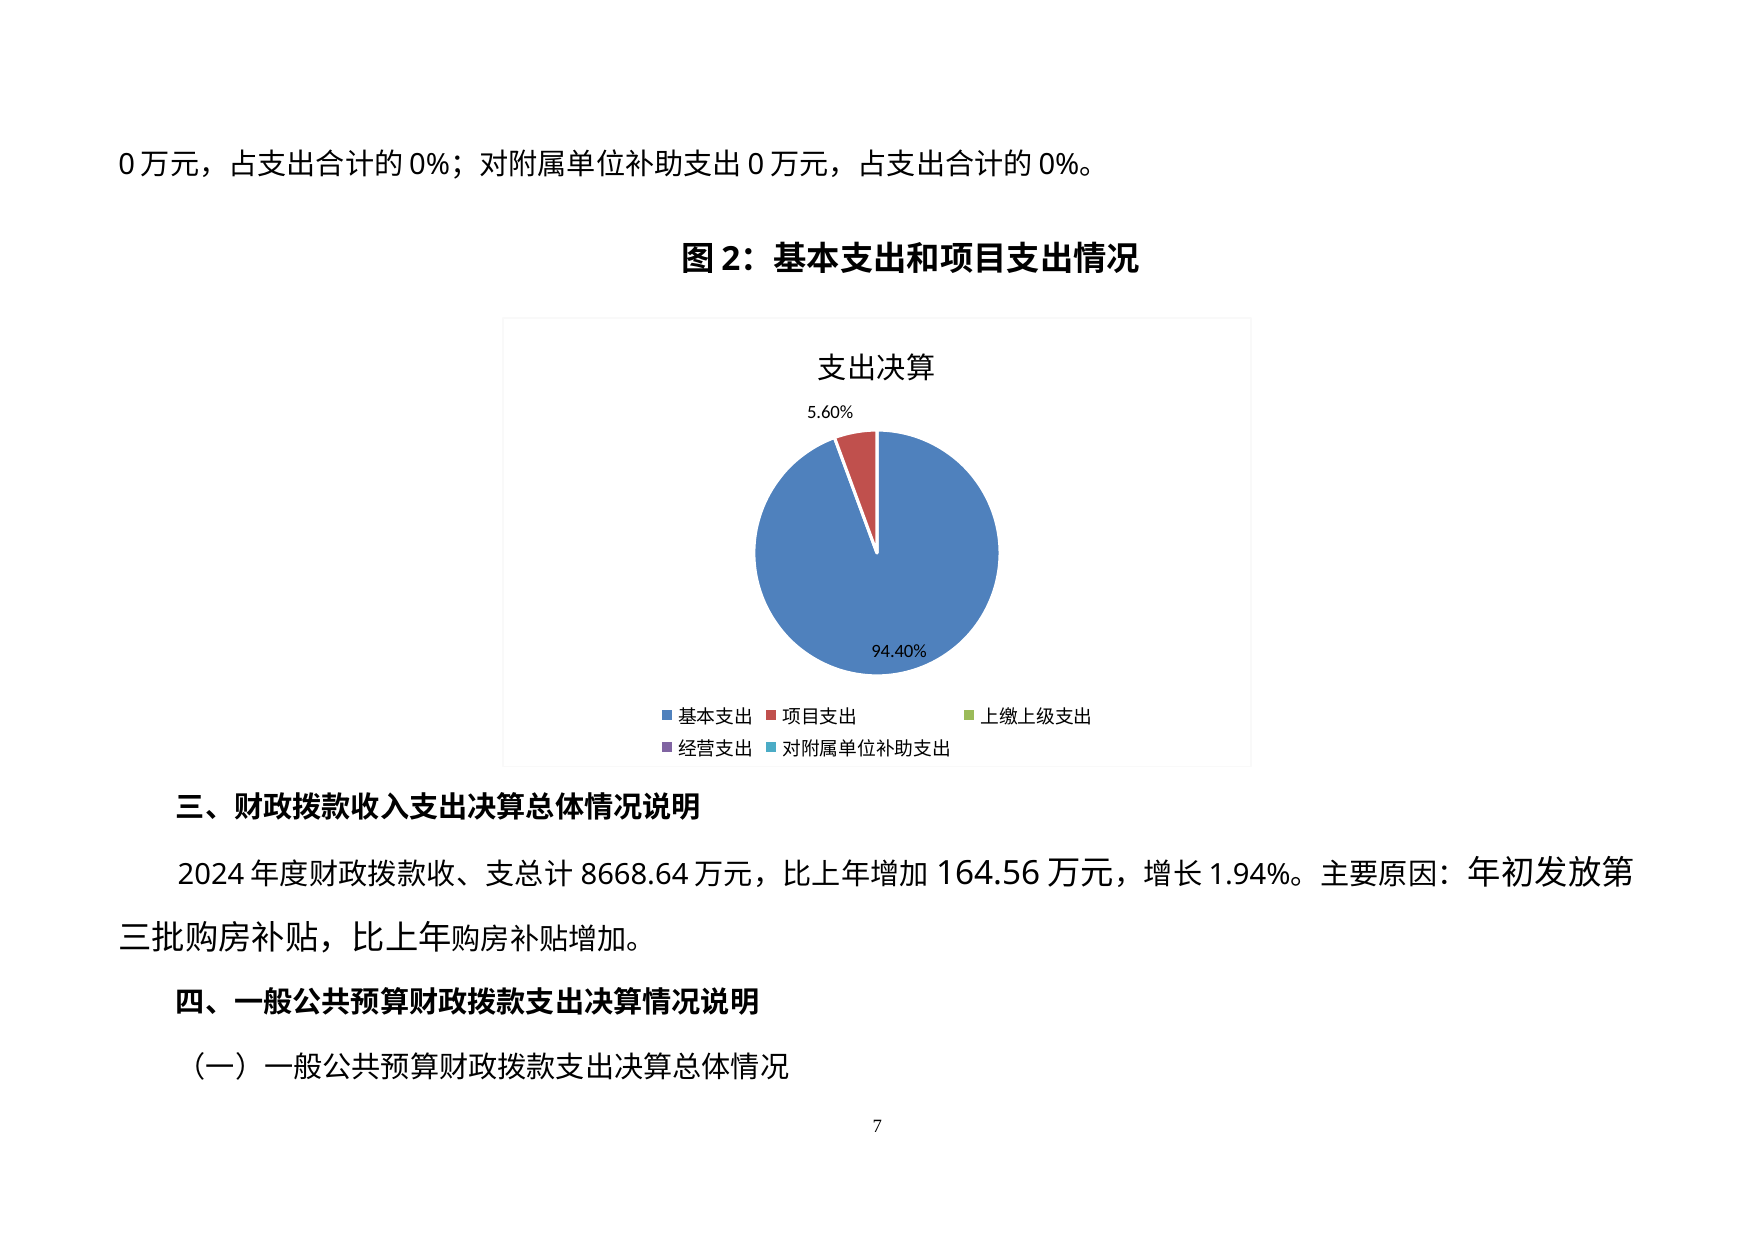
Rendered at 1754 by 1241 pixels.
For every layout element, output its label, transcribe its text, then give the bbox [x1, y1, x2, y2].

text 三、财政拨款收入支出决算总体情况说明 [118, 772, 1636, 837]
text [118, 129, 1636, 194]
text 2024年度财政拨款收、支总计8668.64万元，比上年增加164.56万元，增长1.94%。主要原因：年初发放第三批购房补贴，比上年购房补贴增加。 [118, 837, 1636, 967]
subtitle 图2：基本支出和项目支出情况 [118, 223, 1636, 288]
text （一）一般公共预算财政拨款支出决算总体情况 [118, 1032, 1636, 1097]
text 四、一般公共预算财政拨款支出决算情况说明 [118, 967, 1636, 1032]
